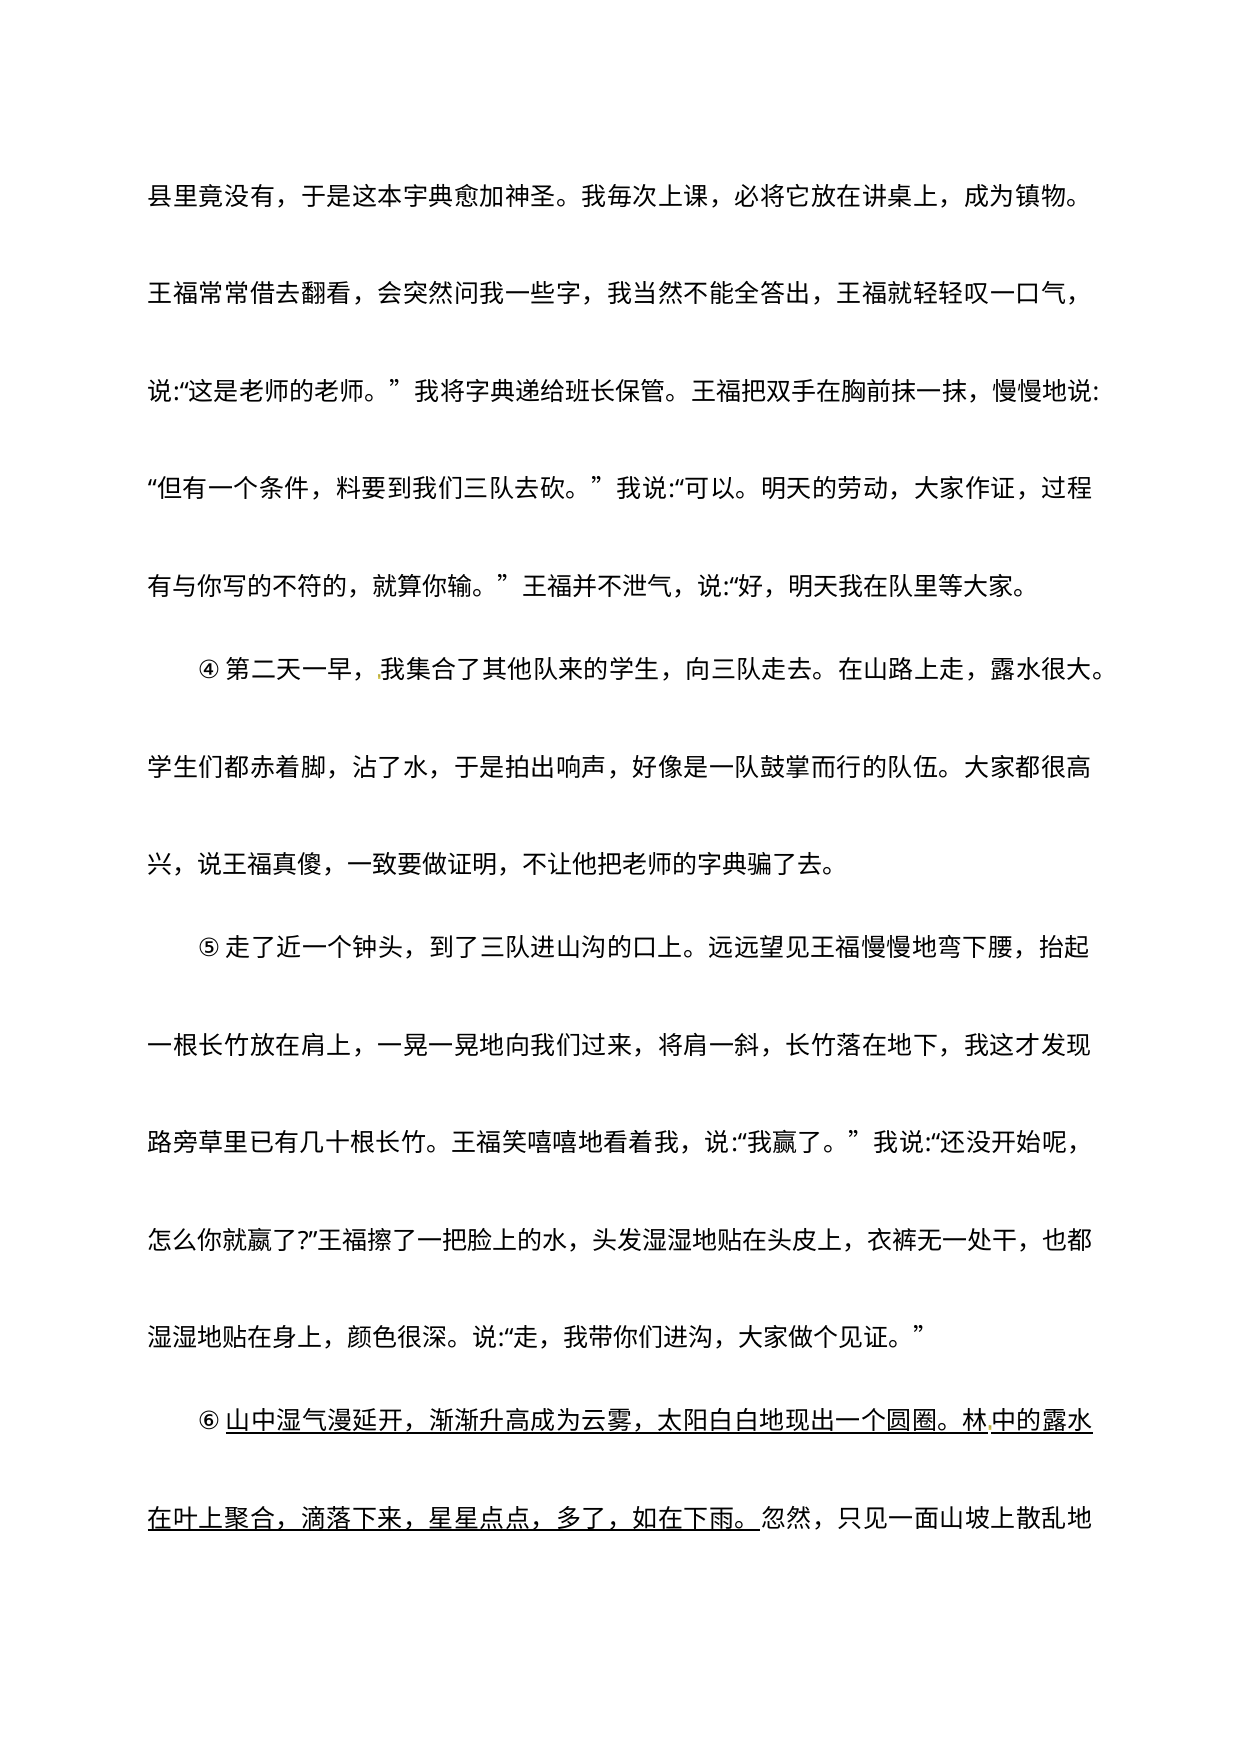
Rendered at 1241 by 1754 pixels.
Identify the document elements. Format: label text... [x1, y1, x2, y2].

text ④第二天一早，我集合了其他队来的学生，向三队走去。在山路上走，露水很大。学生们都赤着脚，沾了水，于是拍出响声，好像是一队鼓掌而行的队伍。大家都很高兴，说王福真傻，一致要做证明，不让他把老师的字典骗了去。 [148, 635, 1092, 895]
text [148, 1386, 1092, 1549]
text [148, 162, 1092, 617]
text ⑤走了近一个钟头，到了三队进山沟的口上。远远望见王福慢慢地弯下腰，抬起一根长竹放在肩上，一晃一晃地向我们过来，将肩一斜，长竹落在地下，我这才发现路旁草里已有几十根长竹。王福笑嘻嘻地看着我，说:“我赢了。”我说:“还没开始呢，怎么你就嬴了?”王福擦了一把脸上的水，头发湿湿地贴在头皮上，衣裤无一处干，也都湿湿地贴在身上，颜色很深。说:“走，我带你们进沟，大家做个见证。” [148, 913, 1092, 1368]
